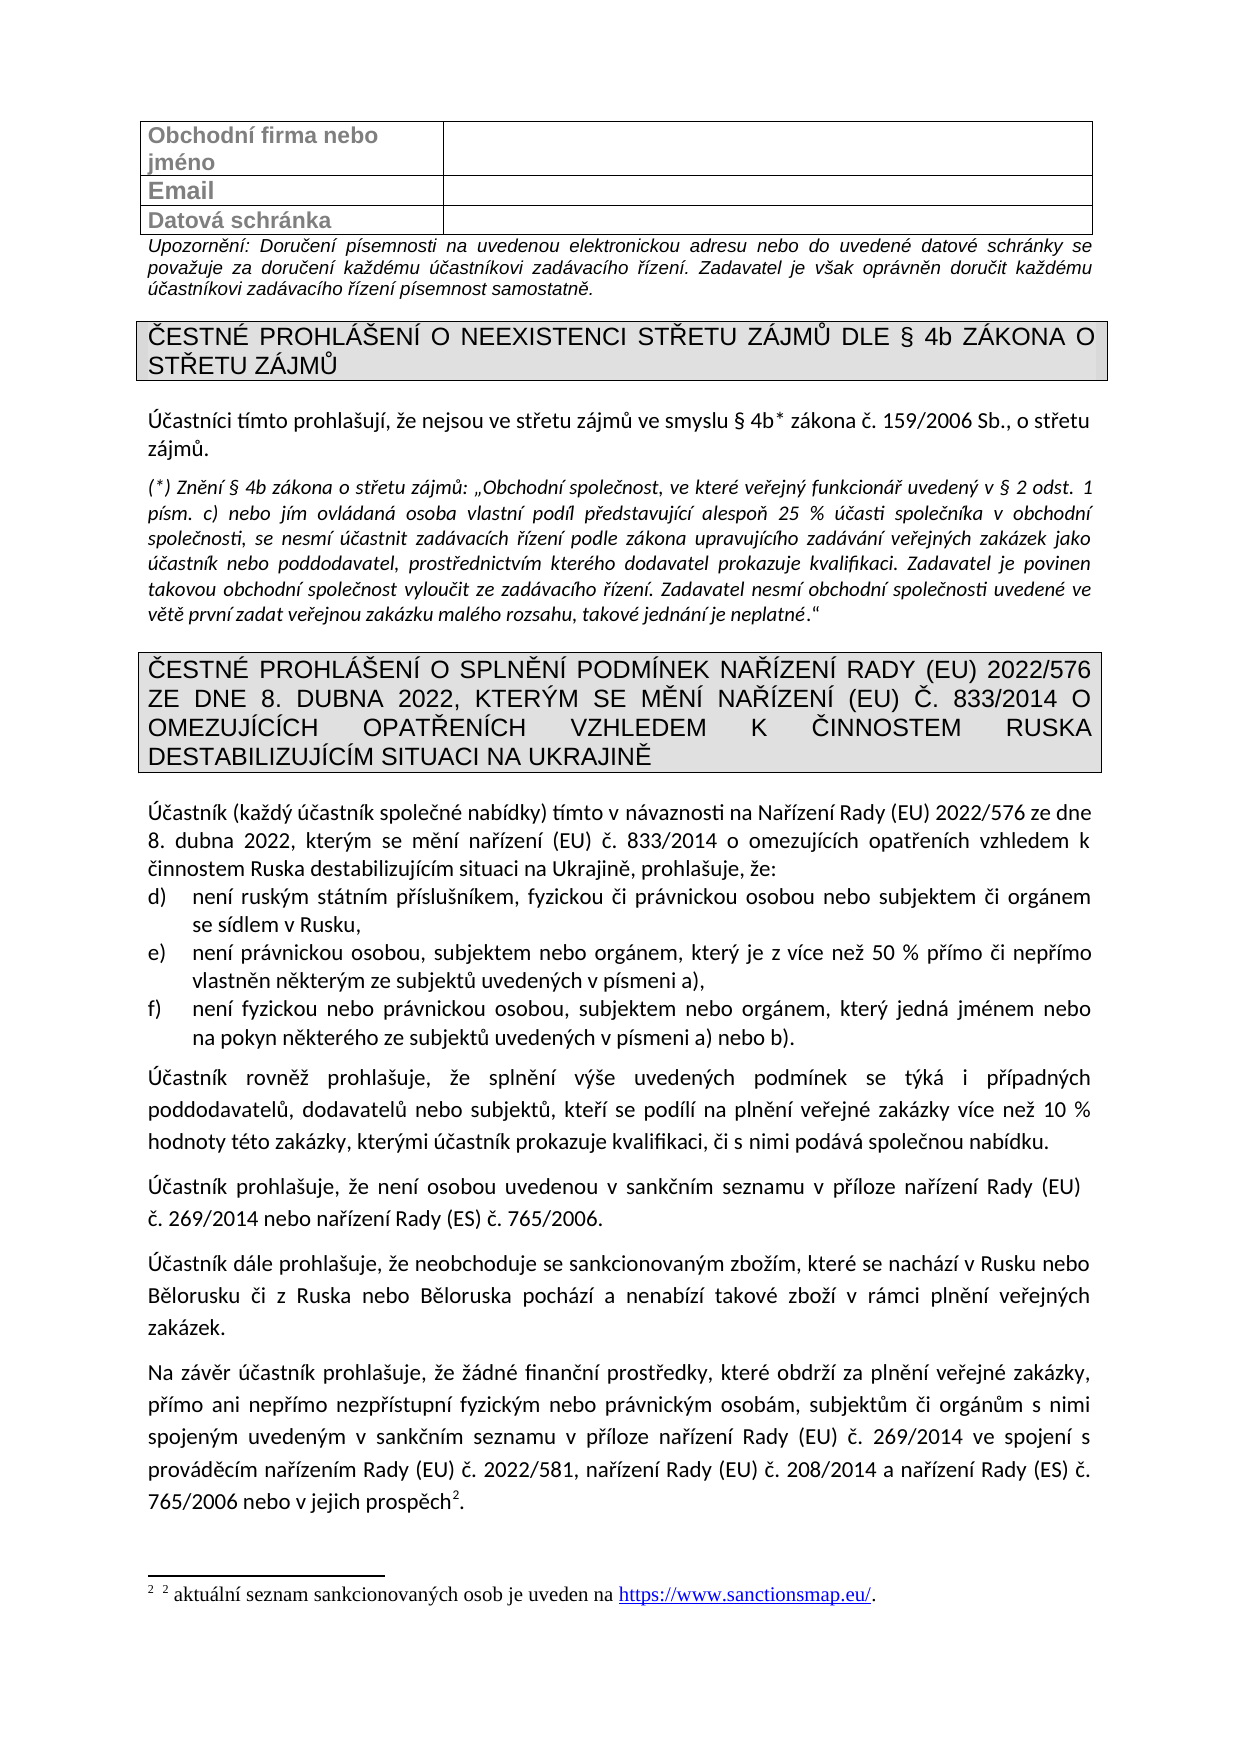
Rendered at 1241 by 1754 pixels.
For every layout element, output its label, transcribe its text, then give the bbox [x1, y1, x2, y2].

text (*) Znění § 4b zákona o střetu zájmů: „Obchodní společnost, ve které veřejný funkcionář uvedený v § 2 odst. 1 písm. c) nebo jím ovládaná osoba vlastní podíl představující alespoň 25 % účasti společníka v obchodní společnosti, se nesmí účastnit zadávacích řízení podle zákona upravujícího zadávání veřejných zakázek jako účastník nebo poddodavatel, prostřednictvím kterého dodavatel prokazuje kvalifikaci. Zadavatel je povinen takovou obchodní společnost vyloučit ze zadávacího řízení. Zadavatel nesmí obchodní společnosti uvedené ve větě první zadat veřejnou zakázku malého rozsahu, takové jednání je neplatné.“ [148, 474, 1092, 627]
list není ruským státním příslušníkem, fyzickou či právnickou osobou nebo subjektem či orgánem se sídlem v Rusku, [148, 882, 1092, 938]
table_cell Datová schránka [141, 206, 443, 234]
table_cell [444, 176, 1092, 205]
table_cell [444, 206, 1092, 234]
text Účastník dále prohlašuje, že neobchoduje se sankcionovaným zbožím, které se nachází v Rusku nebo Bělorusku či z Ruska nebo Běloruska pochází a nenabízí takové zboží v rámci plnění veřejných zakázek. [148, 1249, 1092, 1341]
table_header [444, 122, 1092, 175]
text ČESTNÉ PROHLÁŠENÍ O SPLNĚNÍ PODMÍNEK NAŘÍZENÍ RADY (EU) 2022/576 ZE DNE 8. DUBNA 2022, KTERÝM SE MĚNÍ NAŘÍZENÍ (EU) Č. 833/2014 O OMEZUJÍCÍCH OPATŘENÍCH VZHLEDEM K ČINNOSTEM RUSKA DESTABILIZUJÍCÍM SITUACI NA UKRAJINĚ [139, 653, 1101, 772]
list není fyzickou nebo právnickou osobou, subjektem nebo orgánem, který jedná jménem nebo na pokyn některého ze subjektů uvedených v písmeni a) nebo b). [148, 994, 1092, 1051]
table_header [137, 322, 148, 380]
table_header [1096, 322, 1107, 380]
text Účastník rovněž prohlašuje, že splnění výše uvedených podmínek se týká i případných poddodavatelů, dodavatelů nebo subjektů, kteří se podílí na plnění veřejné zakázky více než 10 % hodnoty této zakázky, kterými účastník prokazuje kvalifikaci, či s nimi podává společnou nabídku. [148, 1063, 1092, 1156]
text Účastník (každý účastník společné nabídky) tímto v návaznosti na Nařízení Rady (EU) 2022/576 ze dne 8. dubna 2022, kterým se mění nařízení (EU) č. 833/2014 o omezujících opatřeních vzhledem k činnostem Ruska destabilizujícím situaci na Ukrajině, prohlašuje, že: [148, 798, 1092, 882]
text Upozornění: Doručení písemnosti na uvedenou elektronickou adresu nebo do uvedené datové schránky se považuje za doručení každému účastníkovi zadávacího řízení. Zadavatel je však oprávněn doručit každému účastníkovi zadávacího řízení písemnost samostatně. [148, 235, 1092, 299]
table_cell Email [141, 176, 443, 205]
text Účastníci tímto prohlašují, že nejsou ve střetu zájmů ve smyslu § 4b* zákona č. 159/2006 Sb., o střetu zájmů. [148, 406, 1092, 462]
table_header Obchodní firma nebo jméno [141, 122, 443, 175]
list není právnickou osobou, subjektem nebo orgánem, který je z více než 50 % přímo či nepřímo vlastněn některým ze subjektů uvedených v písmeni a), [148, 938, 1092, 994]
text Účastník prohlašuje, že není osobou uvedenou v sankčním seznamu v příloze nařízení Rady (EU) č. 269/2014 nebo nařízení Rady (ES) č. 765/2006. [148, 1172, 1092, 1232]
text Na závěr účastník prohlašuje, že žádné finanční prostředky, které obdrží za plnění veřejné zakázky, přímo ani nepřímo nezpřístupní fyzickým nebo právnickým osobám, subjektům či orgánům s nimi spojeným uvedeným v sankčním seznamu v příloze nařízení Rady (EU) č. 269/2014 ve spojení s prováděcím nařízením Rady (EU) č. 2022/581, nařízení Rady (EU) č. 208/2014 a nařízení Rady (ES) č. 765/2006 nebo v jejich prospěch2. [148, 1358, 1092, 1515]
